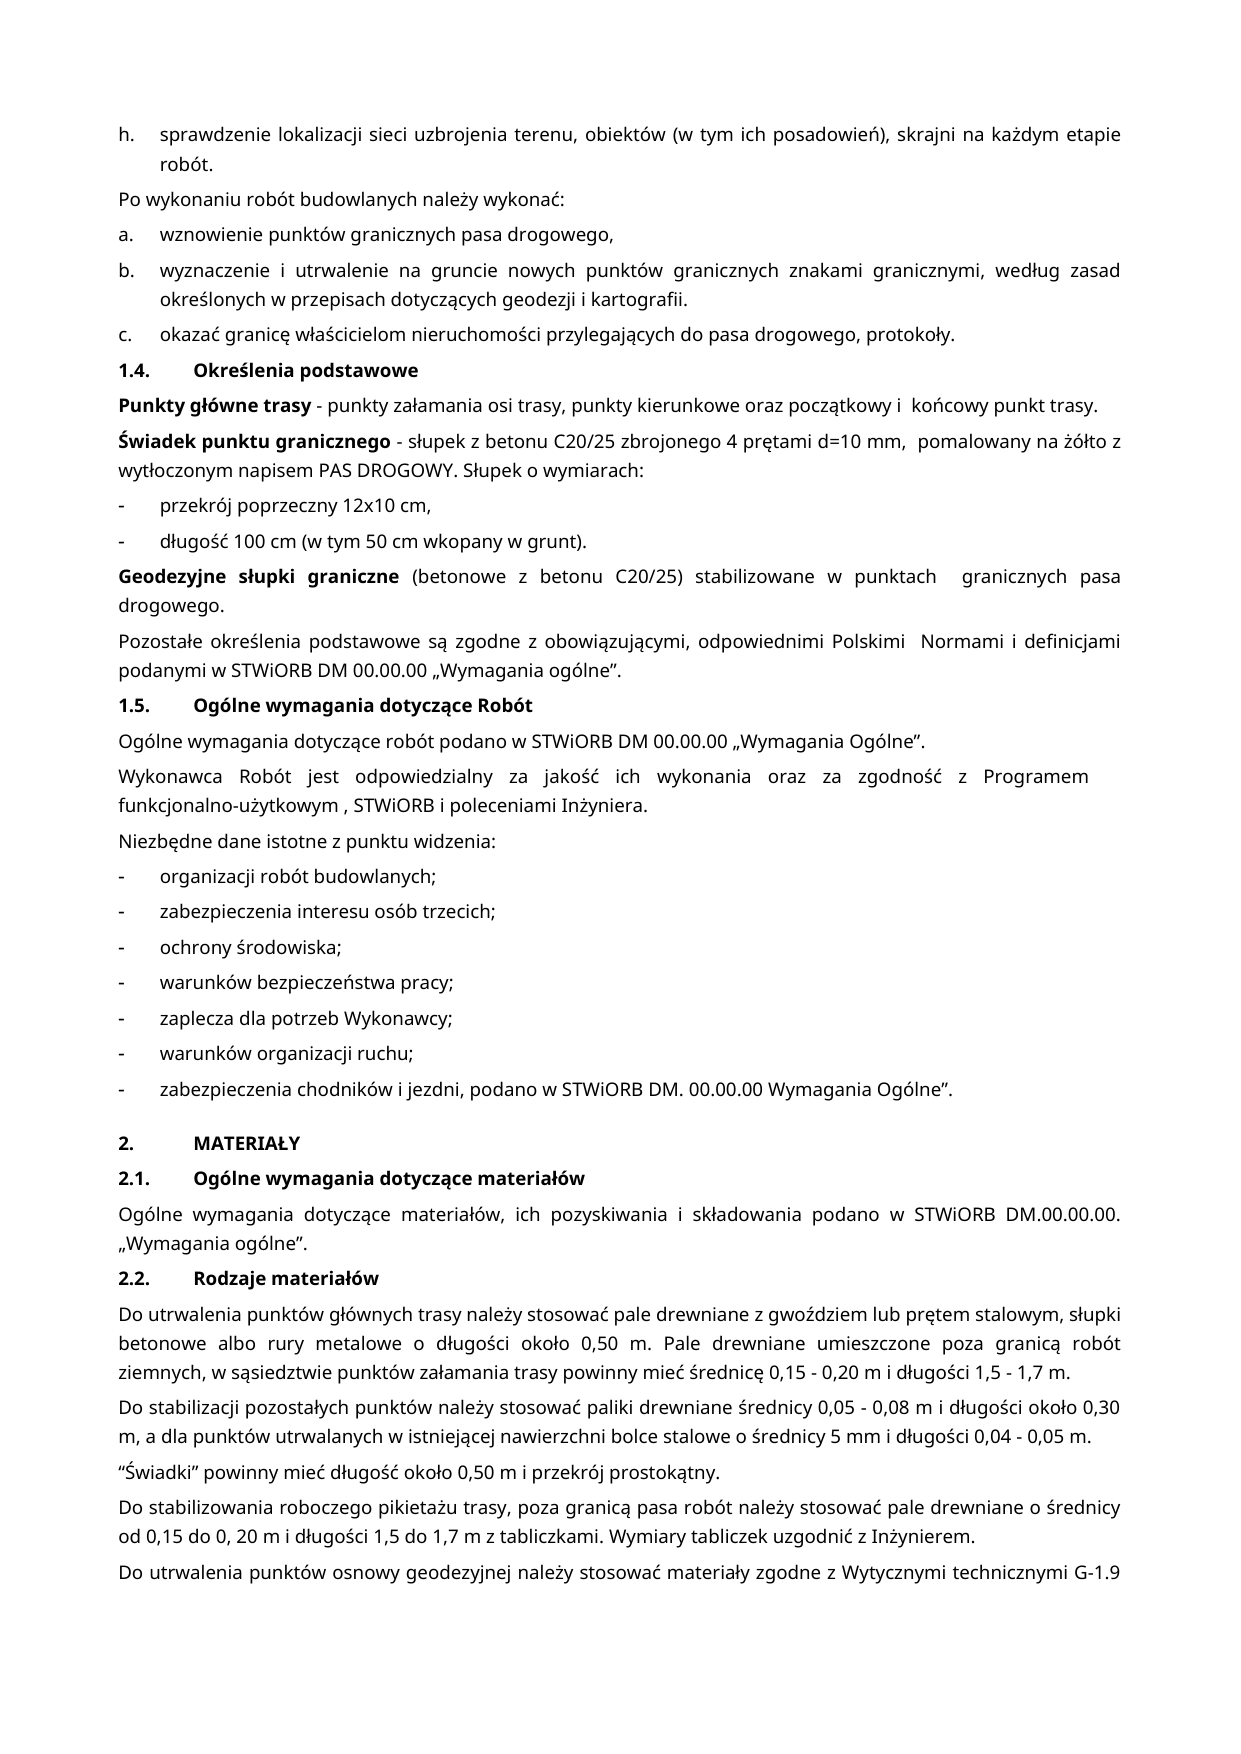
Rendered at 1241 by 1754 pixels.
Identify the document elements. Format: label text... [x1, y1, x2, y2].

text Do stabilizowania roboczego pikietażu trasy, poza granicą pasa robót należy stosować pale drewniane o średnicy od 0,15 do 0, 20 m i długości 1,5 do 1,7 m z tabliczkami. Wymiary tabliczek uzgodnić z Inżynierem. [118, 1491, 1122, 1549]
list Ogólne wymagania dotyczące materiałów [118, 1162, 1122, 1191]
list organizacji robót budowlanych; [118, 860, 1122, 889]
text Do stabilizacji pozostałych punktów należy stosować paliki drewniane średnicy 0,05 - 0,08 m i długości około 0,30 m, a dla punktów utrwalanych w istniejącej nawierzchni bolce stalowe o średnicy 5 mm i długości 0,04 - 0,05 m. [118, 1391, 1122, 1449]
text Niezbędne dane istotne z punktu widzenia: [118, 824, 1122, 853]
text Punkty główne trasy - punkty załamania osi trasy, punkty kierunkowe oraz początkowy i końcowy punkt trasy. [118, 389, 1122, 418]
list zabezpieczenia chodników i jezdni, podano w STWiORB DM. 00.00.00 Wymagania Ogólne”. [118, 1072, 1122, 1101]
list warunków organizacji ruchu; [118, 1037, 1122, 1066]
list Materiały [118, 1126, 1122, 1156]
list sprawdzenie lokalizacji sieci uzbrojenia terenu, obiektów (w tym ich posadowień), skrajni na każdym etapie robót. [118, 118, 1122, 176]
list długość 100 cm (w tym 50 cm wkopany w grunt). [118, 524, 1122, 553]
list Ogólne wymagania dotyczące Robót [118, 689, 1122, 718]
list przekrój poprzeczny 12x10 cm, [118, 489, 1122, 518]
list Określenia podstawowe [118, 353, 1122, 383]
text Ogólne wymagania dotyczące robót podano w STWiORB DM 00.00.00 „Wymagania Ogólne”. [118, 724, 1122, 753]
list zabezpieczenia interesu osób trzecich; [118, 895, 1122, 924]
list wyznaczenie i utrwalenie na gruncie nowych punktów granicznych znakami granicznymi, według zasad określonych w przepisach dotyczących geodezji i kartografii. [118, 253, 1122, 312]
list okazać granicę właścicielom nieruchomości przylegających do pasa drogowego, protokoły. [118, 318, 1122, 347]
text “Świadki” powinny mieć długość około 0,50 m i przekrój prostokątny. [118, 1456, 1122, 1485]
list wznowienie punktów granicznych pasa drogowego, [118, 218, 1122, 247]
list warunków bezpieczeństwa pracy; [118, 966, 1122, 995]
list zaplecza dla potrzeb Wykonawcy; [118, 1001, 1122, 1031]
text Ogólne wymagania dotyczące materiałów, ich pozyskiwania i składowania podano w STWiORB DM.00.00.00. „Wymagania ogólne”. [118, 1197, 1122, 1256]
text Do utrwalenia punktów głównych trasy należy stosować pale drewniane z gwoździem lub prętem stalowym, słupki betonowe albo rury metalowe o długości około 0,50 m. Pale drewniane umieszczone poza granicą robót ziemnych, w sąsiedztwie punktów załamania trasy powinny mieć średnicę 0,15 - 0,20 m i długości 1,5 - 1,7 m. [118, 1297, 1122, 1385]
text Geodezyjne słupki graniczne (betonowe z betonu C20/25) stabilizowane w punktach granicznych pasa drogowego. [118, 560, 1122, 618]
text Świadek punktu granicznego - słupek z betonu C20/25 zbrojonego 4 prętami d=10 mm, pomalowany na żółto z wytłoczonym napisem PAS DROGOWY. Słupek o wymiarach: [118, 424, 1122, 483]
text Pozostałe określenia podstawowe są zgodne z obowiązującymi, odpowiednimi Polskimi Normami i definicjami podanymi w STWiORB DM 00.00.00 „Wymagania ogólne”. [118, 624, 1122, 683]
text Po wykonaniu robót budowlanych należy wykonać: [118, 183, 1122, 212]
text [118, 1556, 1122, 1585]
list ochrony środowiska; [118, 931, 1122, 960]
text Wykonawca Robót jest odpowiedzialny za jakość ich wykonania oraz za zgodność z Programem funkcjonalno-użytkowym , STWiORB i poleceniami Inżyniera. [118, 760, 1122, 818]
list Rodzaje materiałów [118, 1262, 1122, 1291]
